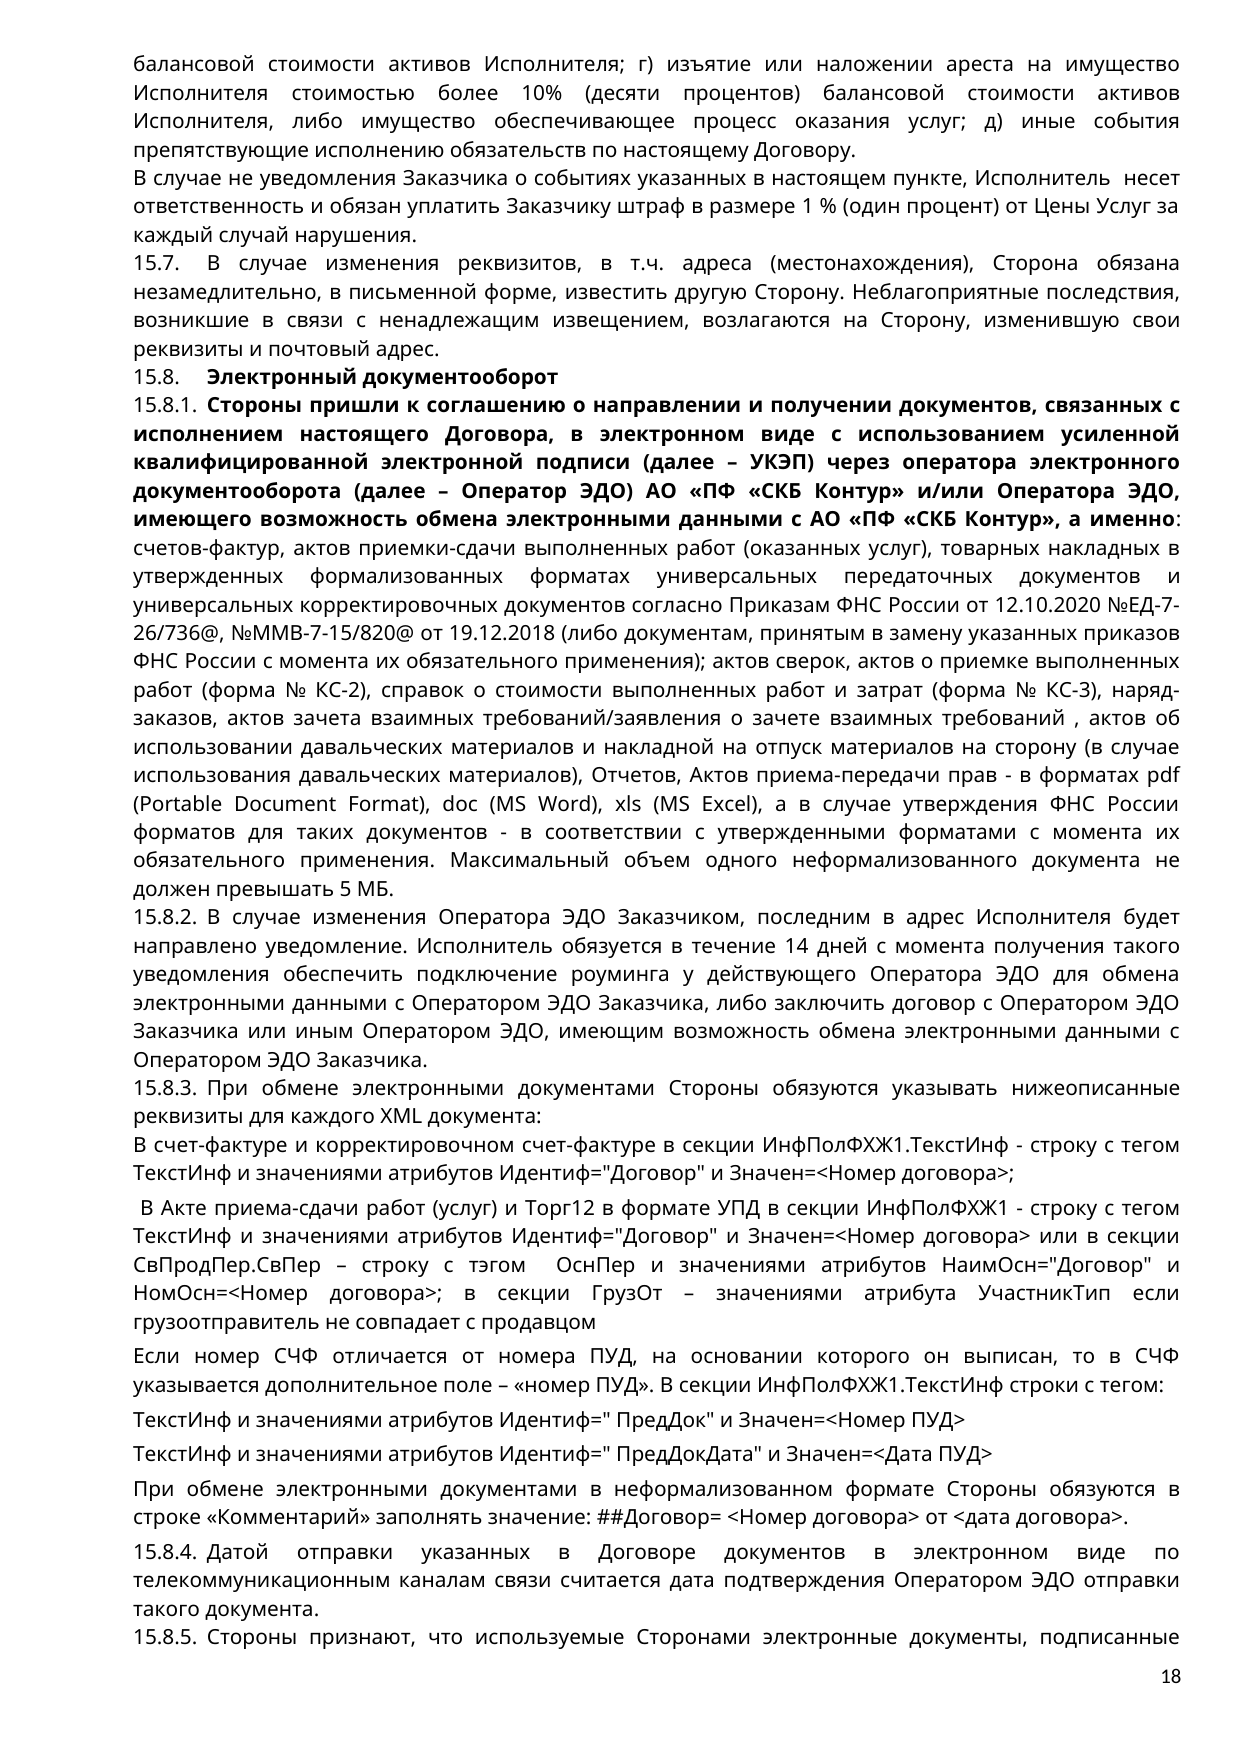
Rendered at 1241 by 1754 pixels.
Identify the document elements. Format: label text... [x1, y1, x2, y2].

list Электронный документооборот [133, 362, 1181, 391]
text ТекстИнф и значениями атрибутов Идентиф=" ПредДокДата" и Значен=<Дата ПУД> [133, 1439, 1181, 1468]
list В случае изменения Оператора ЭДО Заказчиком, последним в адрес Исполнителя будет направлено уведомление. Исполнитель обязуется в течение 14 дней с момента получения такого уведомления обеспечить подключение роуминга у действующего Оператора ЭДО для обмена электронными данными с Оператором ЭДО Заказчика, либо заключить договор с Оператором ЭДО Заказчика или иным Оператором ЭДО, имеющим возможность обмена электронными данными с Оператором ЭДО Заказчика. [133, 902, 1181, 1073]
text ТекстИнф и значениями атрибутов Идентиф=" ПредДок" и Значен=<Номер ПУД> [133, 1405, 1181, 1433]
list Датой отправки указанных в Договоре документов в электронном виде по телекоммуникационным каналам связи считается дата подтверждения Оператором ЭДО отправки такого документа. [133, 1537, 1181, 1622]
text В Акте приема-сдачи работ (услуг) и Торг12 в формате УПД в секции ИнфПолФХЖ1 - строку с тегом ТекстИнф и значениями атрибутов Идентиф="Договор" и Значен=<Номер договора> или в секции СвПродПер.СвПер – строку с тэгом ОснПер и значениями атрибутов НаимОсн="Договор" и НомОсн=<Номер договора>; в секции ГрузОт – значениями атрибута УчастникТип если грузоотправитель не совпадает с продавцом [133, 1193, 1181, 1335]
text При обмене электронными документами в неформализованном формате Стороны обязуются в строке «Комментарий» заполнять значение: ##Договор= <Номер договора> от <дата договора>. [133, 1474, 1181, 1531]
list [133, 1622, 1181, 1651]
list Стороны пришли к соглашению о направлении и получении документов, связанных с исполнением настоящего Договора, в электронном виде с использованием усиленной квалифицированной электронной подписи (далее – УКЭП) через оператора электронного документооборота (далее – Оператор ЭДО) АО «ПФ «СКБ Контур» и/или Оператора ЭДО, имеющего возможность обмена электронными данными с АО «ПФ «СКБ Контур», а именно: счетов-фактур, актов приемки-сдачи выполненных работ (оказанных услуг), товарных накладных в утвержденных формализованных форматах универсальных передаточных документов и универсальных корректировочных документов согласно Приказам ФНС России от 12.10.2020 №ЕД-7-26/736@, №ММВ-7-15/820@ от 19.12.2018 (либо документам, принятым в замену указанных приказов ФНС России с момента их обязательного применения); актов сверок, актов о приемке выполненных работ (форма № КС-2), справок о стоимости выполненных работ и затрат (форма № КС-3), наряд-заказов, актов зачета взаимных требований/заявления о зачете взаимных требований , актов об использовании давальческих материалов и накладной на отпуск материалов на сторону (в случае использования давальческих материалов), Отчетов, Актов приема-передачи прав - в форматах pdf (Portable Document Format), doc (MS Word), xls (MS Excel), а в случае утверждения ФНС России форматов для таких документов - в соответствии с утвержденными форматами с момента их обязательного применения. Максимальный объем одного неформализованного документа не должен превышать 5 МБ. [133, 391, 1181, 902]
text Если номер СЧФ отличается от номера ПУД, на основании которого он выписан, то в СЧФ указывается дополнительное поле – «номер ПУД». В секции ИнфПолФХЖ1.ТекстИнф строки с тегом: [133, 1342, 1181, 1398]
text В счет-фактуре и корректировочном счет-фактуре в секции ИнфПолФХЖ1.ТекстИнф - строку с тегом ТекстИнф и значениями атрибутов Идентиф="Договор" и Значен=<Номер договора>; [133, 1130, 1181, 1187]
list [133, 49, 1181, 163]
list При обмене электронными документами Стороны обязуются указывать нижеописанные реквизиты для каждого XML документа: [133, 1073, 1181, 1130]
list В случае изменения реквизитов, в т.ч. адреса (местонахождения), Сторона обязана незамедлительно, в письменной форме, известить другую Сторону. Неблагоприятные последствия, возникшие в связи с ненадлежащим извещением, возлагаются на Сторону, изменившую свои реквизиты и почтовый адрес. [133, 248, 1181, 362]
list В случае не уведомления Заказчика о событиях указанных в настоящем пункте, Исполнитель несет ответственность и обязан уплатить Заказчику штраф в размере 1 % (один процент) от Цены Услуг за каждый случай нарушения. [133, 163, 1181, 248]
